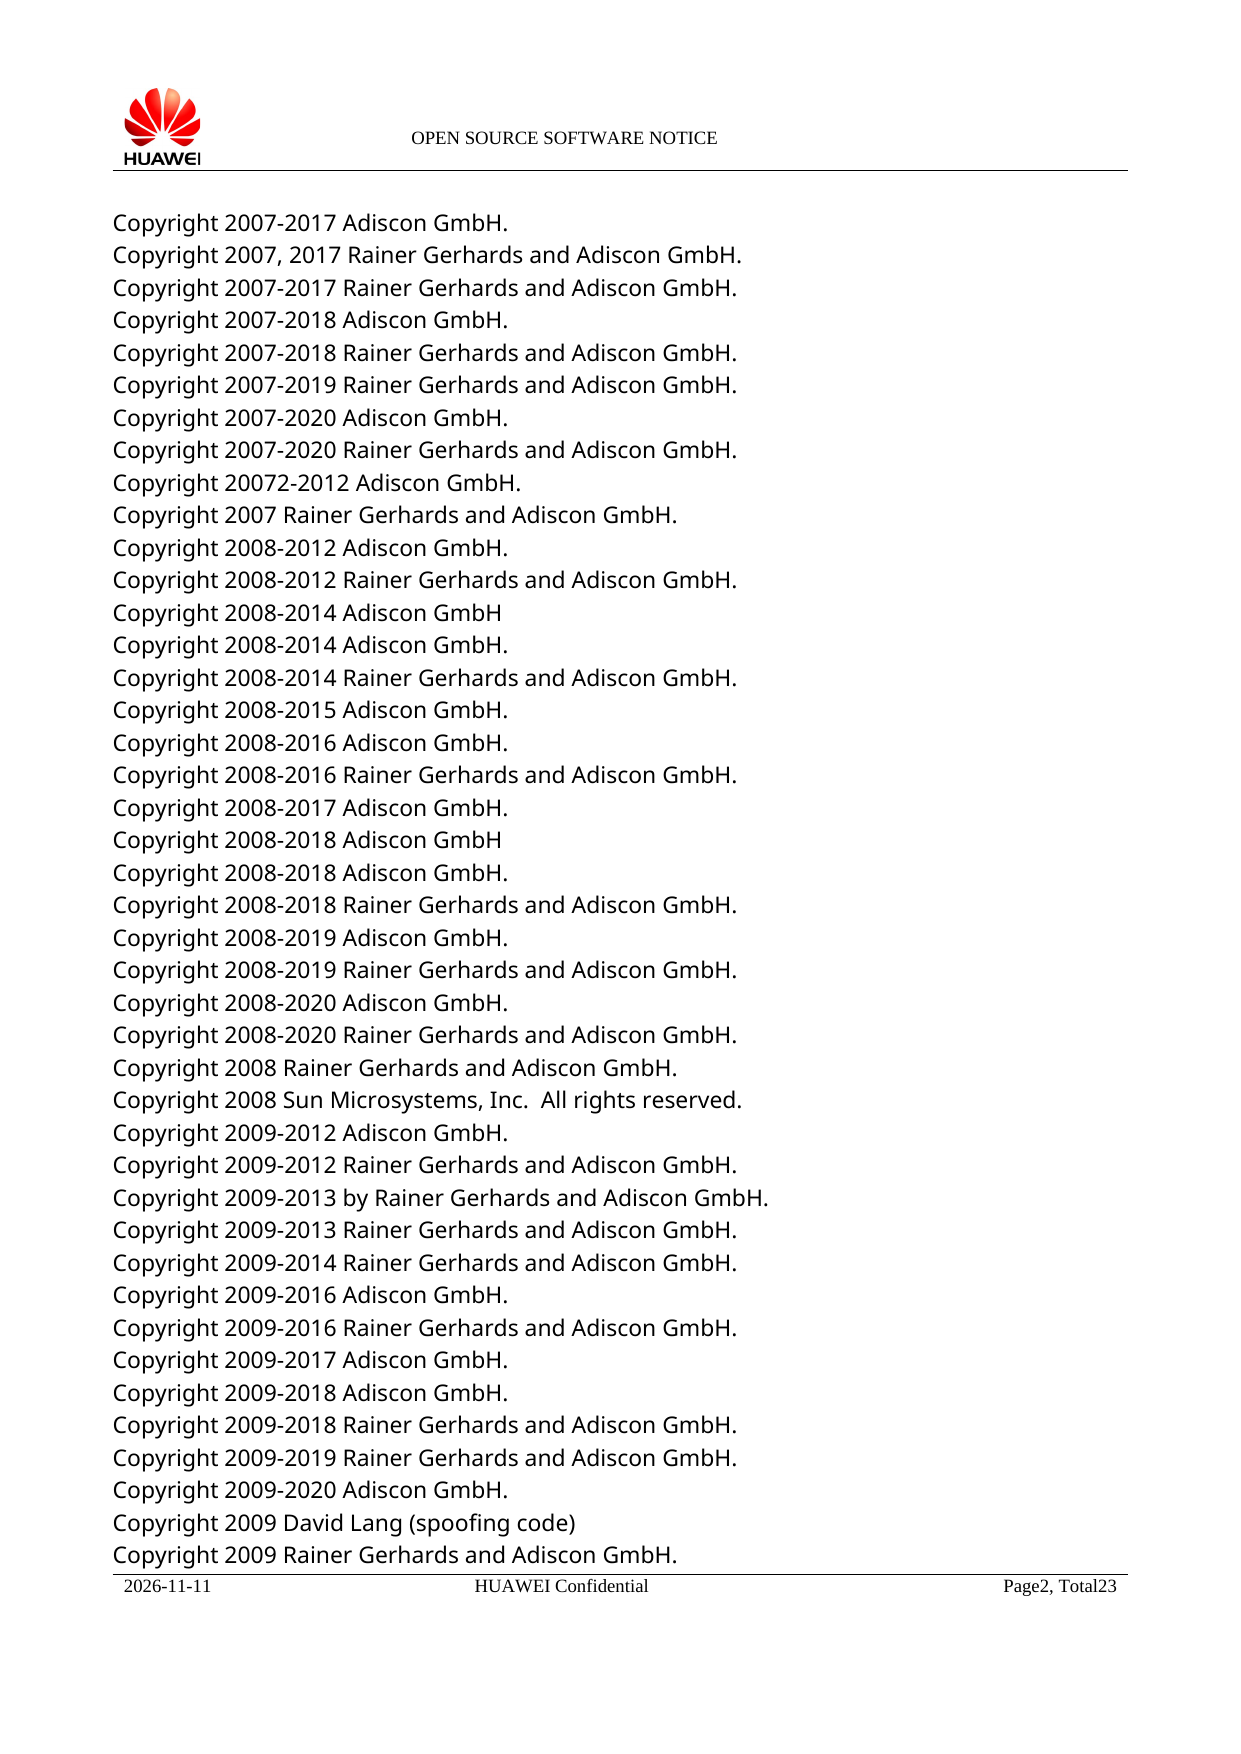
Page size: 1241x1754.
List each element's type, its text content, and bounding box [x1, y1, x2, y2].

text Copyright 2009-2020 Adiscon GmbH. [112, 1474, 1128, 1506]
text Copyright 2008-2016 Adiscon GmbH. [112, 726, 1128, 759]
text Copyright 2008 Rainer Gerhards and Adiscon GmbH. [112, 1051, 1128, 1084]
text Copyright 2009-2016 Rainer Gerhards and Adiscon GmbH. [112, 1311, 1128, 1344]
text Copyright 2008-2016 Rainer Gerhards and Adiscon GmbH. [112, 759, 1128, 791]
text Copyright 20072-2012 Adiscon GmbH. [112, 466, 1128, 499]
text Copyright 2008-2014 Rainer Gerhards and Adiscon GmbH. [112, 661, 1128, 694]
text Copyright 2009-2012 Rainer Gerhards and Adiscon GmbH. [112, 1149, 1128, 1181]
text Copyright 2008-2020 Rainer Gerhards and Adiscon GmbH. [112, 1019, 1128, 1051]
text Copyright 2009-2014 Rainer Gerhards and Adiscon GmbH. [112, 1246, 1128, 1279]
text Copyright 2008-2014 Adiscon GmbH. [112, 629, 1128, 661]
text Copyright 2007-2018 Adiscon GmbH. [112, 304, 1128, 336]
text Copyright 2009-2018 Adiscon GmbH. [112, 1376, 1128, 1409]
text Copyright 2008-2019 Rainer Gerhards and Adiscon GmbH. [112, 954, 1128, 986]
text Copyright 2008-2015 Adiscon GmbH. [112, 694, 1128, 726]
text Copyright 2009 David Lang (spoofing code) [112, 1506, 1128, 1539]
text Copyright 2009-2018 Rainer Gerhards and Adiscon GmbH. [112, 1409, 1128, 1441]
text Copyright 2007-2020 Adiscon GmbH. [112, 401, 1128, 434]
text Copyright 2009-2016 Adiscon GmbH. [112, 1279, 1128, 1311]
text Copyright 2008-2012 Rainer Gerhards and Adiscon GmbH. [112, 564, 1128, 596]
text Copyright 2009-2013 Rainer Gerhards and Adiscon GmbH. [112, 1214, 1128, 1246]
text Copyright 2008-2018 Adiscon GmbH. [112, 856, 1128, 889]
text Copyright 2008-2014 Adiscon GmbH [112, 596, 1128, 629]
text Copyright 2007-2020 Rainer Gerhards and Adiscon GmbH. [112, 434, 1128, 466]
text Copyright 2008-2020 Adiscon GmbH. [112, 986, 1128, 1019]
text Copyright 2007, 2017 Rainer Gerhards and Adiscon GmbH. [112, 239, 1128, 271]
picture [124, 88, 201, 165]
text Copyright 2007-2018 Rainer Gerhards and Adiscon GmbH. [112, 336, 1128, 369]
text Copyright 2008-2019 Adiscon GmbH. [112, 921, 1128, 954]
text Copyright 2008-2018 Adiscon GmbH [112, 824, 1128, 856]
text Copyright 2008-2012 Adiscon GmbH. [112, 531, 1128, 564]
text Copyright 2007 Rainer Gerhards and Adiscon GmbH. [112, 499, 1128, 531]
text Copyright 2008 Sun Microsystems, Inc. All rights reserved. [112, 1084, 1128, 1116]
text Copyright 2008-2018 Rainer Gerhards and Adiscon GmbH. [112, 889, 1128, 921]
text Copyright 2007-2017 Rainer Gerhards and Adiscon GmbH. [112, 271, 1128, 304]
text Copyright 2008-2017 Adiscon GmbH. [112, 791, 1128, 824]
text Copyright 2009 Rainer Gerhards and Adiscon GmbH. [112, 1539, 1128, 1571]
text Copyright 2009-2017 Adiscon GmbH. [112, 1344, 1128, 1376]
text Copyright 2007-2019 Rainer Gerhards and Adiscon GmbH. [112, 369, 1128, 401]
text Copyright 2009-2019 Rainer Gerhards and Adiscon GmbH. [112, 1441, 1128, 1474]
text Copyright 2007-2017 Adiscon GmbH. [112, 206, 1128, 239]
text Copyright 2009-2013 by Rainer Gerhards and Adiscon GmbH. [112, 1181, 1128, 1214]
text Copyright 2009-2012 Adiscon GmbH. [112, 1116, 1128, 1149]
